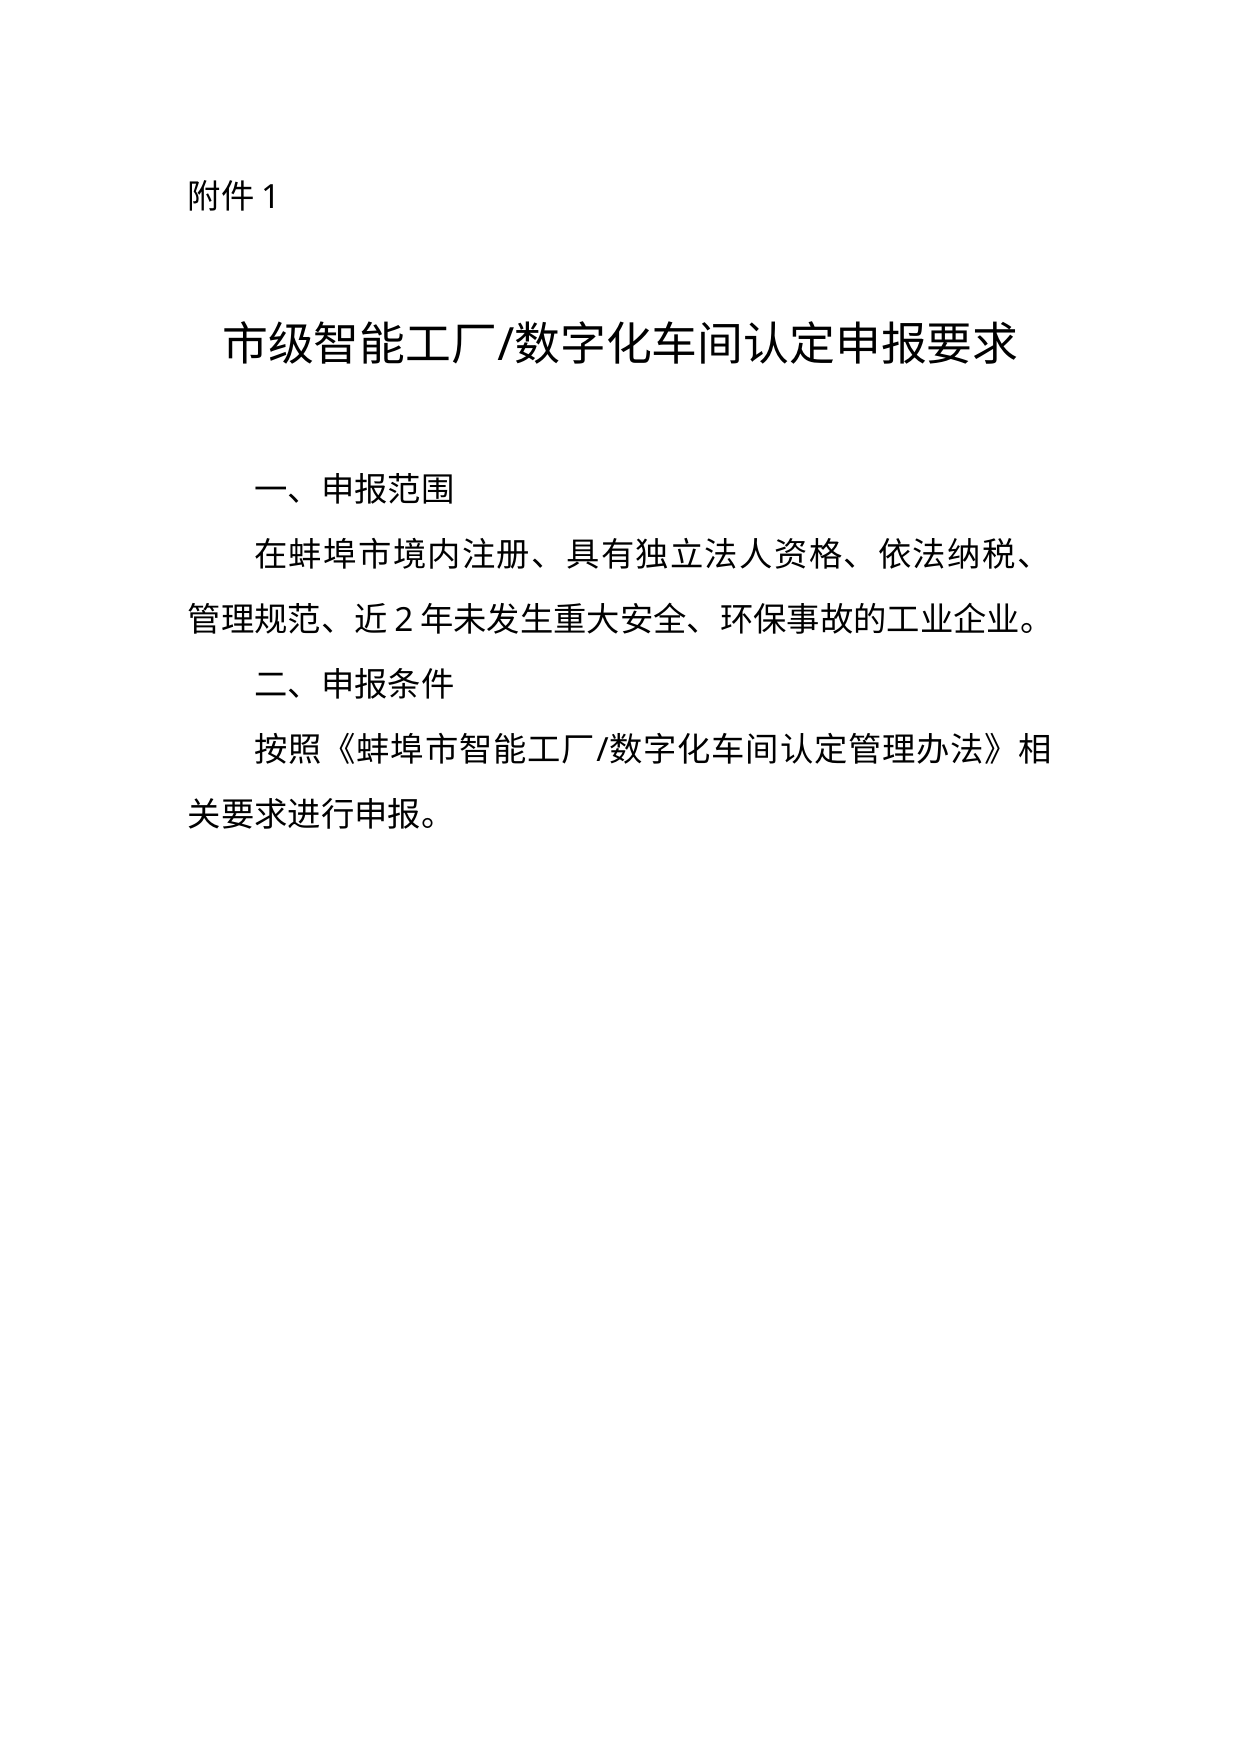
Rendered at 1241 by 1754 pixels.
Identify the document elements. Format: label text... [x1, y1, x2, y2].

text 一、申报范围 [187, 454, 1053, 519]
text 市级智能工厂/数字化车间认定申报要求 [187, 292, 1053, 389]
text 在蚌埠市境内注册、具有独立法人资格、依法纳税、管理规范、近2年未发生重大安全、环保事故的工业企业。 [187, 519, 1053, 649]
text 二、申报条件 [187, 649, 1053, 714]
text 附件1 [187, 162, 1053, 227]
text 按照《蚌埠市智能工厂/数字化车间认定管理办法》相关要求进行申报。 [187, 714, 1053, 844]
